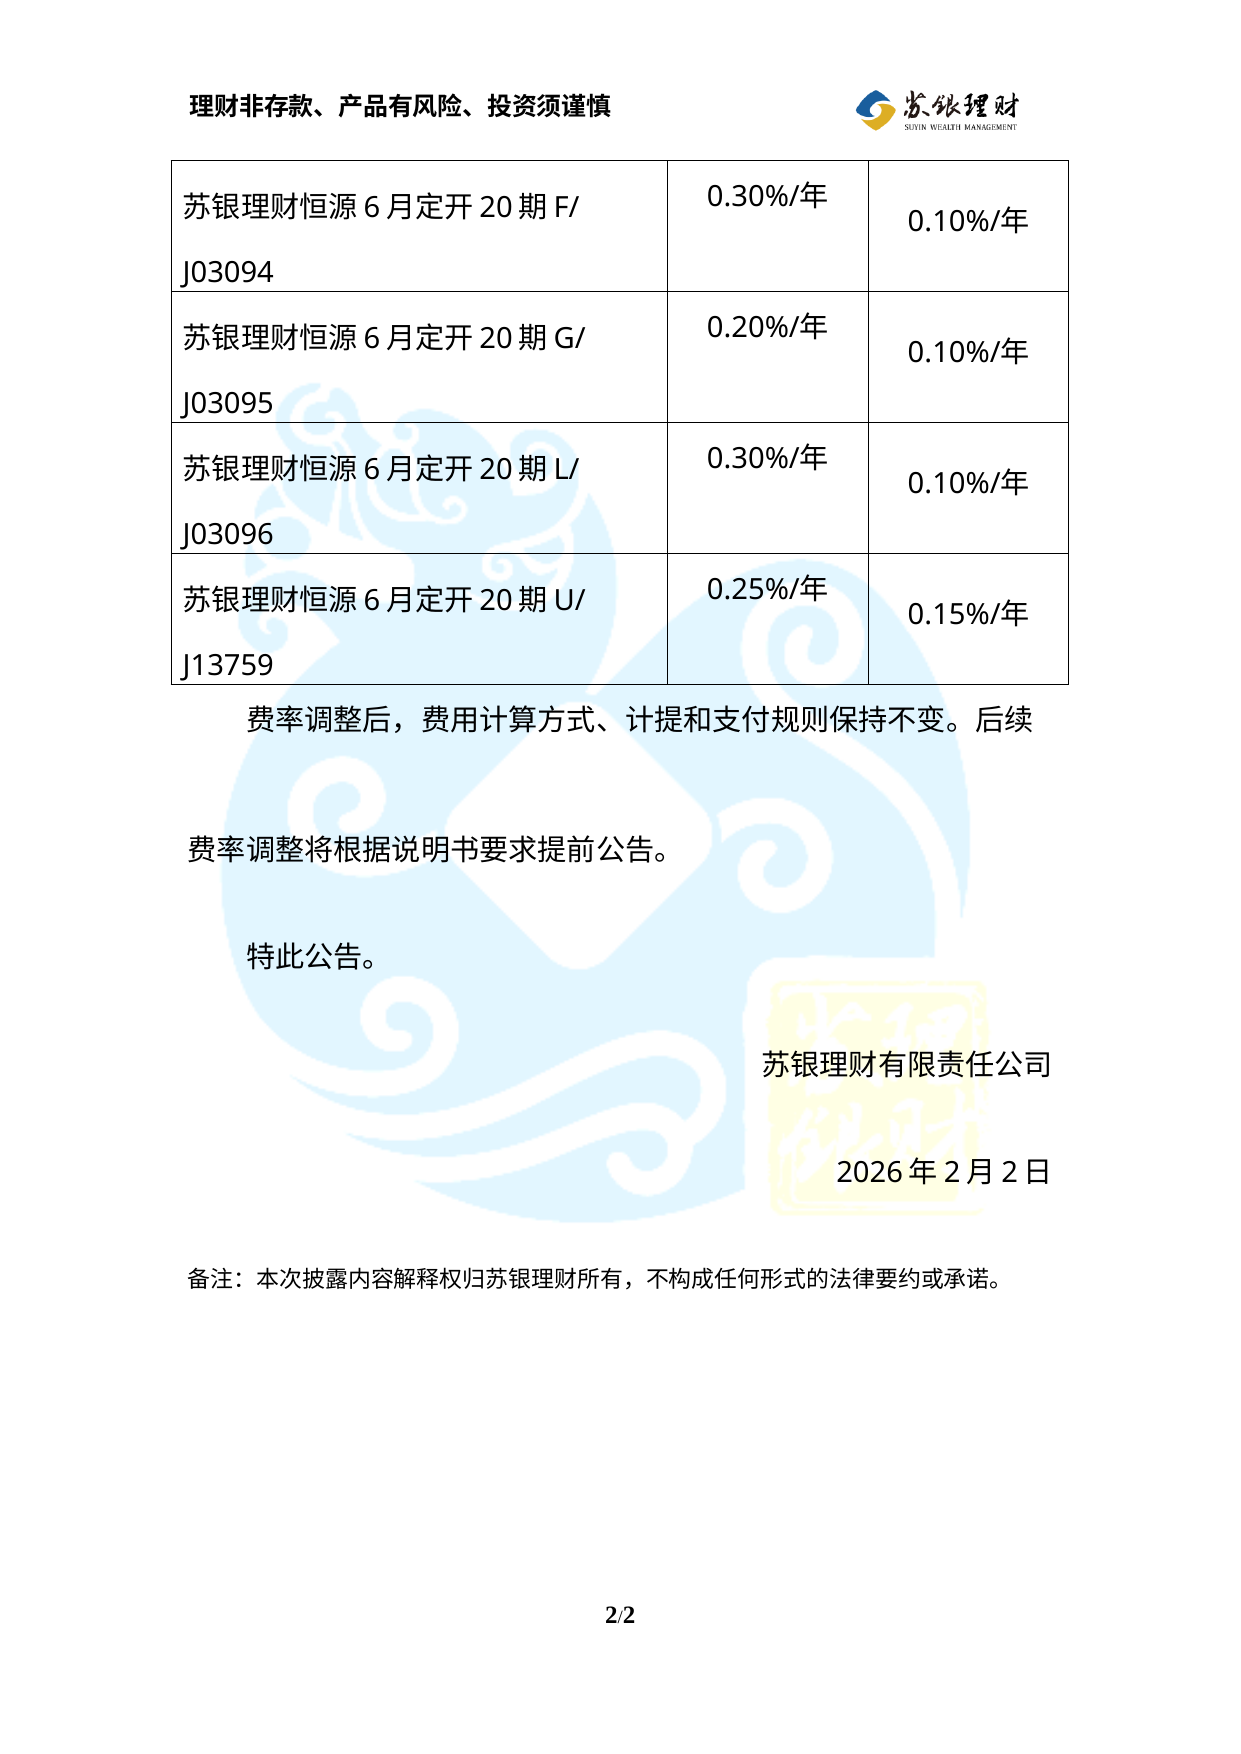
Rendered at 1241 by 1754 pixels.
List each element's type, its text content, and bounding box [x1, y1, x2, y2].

table_cell 0.20%/年 [668, 292, 868, 422]
text 2026年2月2日 [187, 1137, 1053, 1202]
table_cell 苏银理财恒源6月定开20期F/J03094 [172, 161, 667, 291]
picture [831, 73, 1049, 143]
table_cell 0.10%/年 [869, 161, 1068, 291]
table_cell 0.30%/年 [668, 161, 868, 291]
table_cell 0.10%/年 [869, 423, 1068, 553]
text 备注：本次披露内容解释权归苏银理财所有，不构成任何形式的法律要约或承诺。 [187, 1245, 1053, 1310]
table_cell 0.25%/年 [668, 554, 868, 684]
text 费率调整后，费用计算方式、计提和支付规则保持不变。后续费率调整将根据说明书要求提前公告。 [187, 685, 1053, 880]
table_cell 0.15%/年 [869, 554, 1068, 684]
table_cell 苏银理财恒源6月定开20期U/J13759 [172, 554, 667, 684]
table_cell 苏银理财恒源6月定开20期G/J03095 [172, 292, 667, 422]
table_cell 0.10%/年 [869, 292, 1068, 422]
table_cell 苏银理财恒源6月定开20期L/J03096 [172, 423, 667, 553]
table_cell 0.30%/年 [668, 423, 868, 553]
text 特此公告。 [187, 923, 1053, 988]
text 苏银理财有限责任公司 [187, 1030, 1053, 1095]
